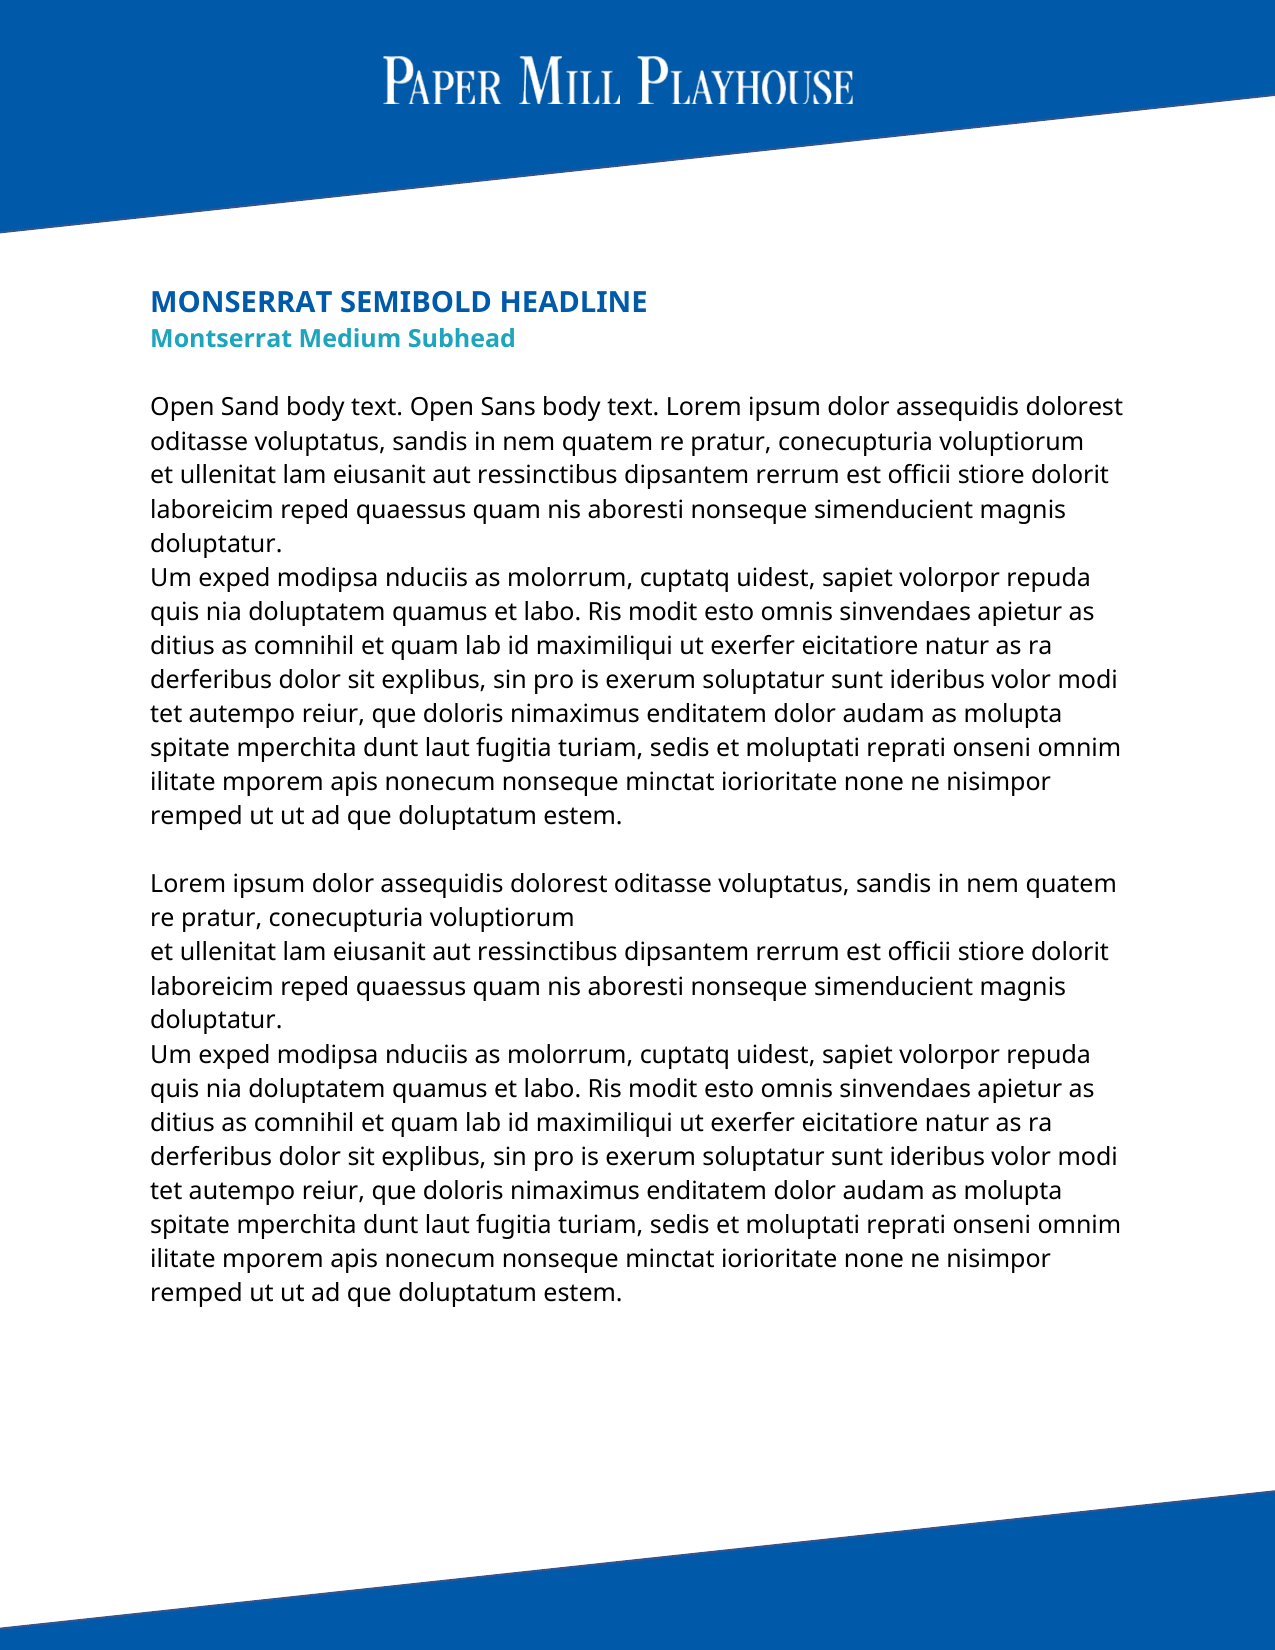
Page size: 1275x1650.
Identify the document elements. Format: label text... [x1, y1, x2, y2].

text Montserrat Medium Subhead [150, 321, 1125, 355]
text Lorem ipsum dolor assequidis dolorest oditasse voluptatus, sandis in nem quatem re pratur, conecupturia voluptiorum [150, 866, 1125, 934]
text Um exped modipsa nduciis as molorrum, cuptatq uidest, sapiet volorpor repuda quis nia doluptatem quamus et labo. Ris modit esto omnis sinvendaes apietur as ditius as comnihil et quam lab id maximiliqui ut exerfer eicitatiore natur as ra derferibus dolor sit explibus, sin pro is exerum soluptatur sunt ideribus volor modi tet autempo reiur, que doloris nimaximus enditatem dolor audam as molupta spitate mperchita dunt laut fugitia turiam, sedis et moluptati reprati onseni omnim ilitate mporem apis nonecum nonseque minctat iorioritate none ne nisimpor remped ut ut ad que doluptatum estem. [150, 559, 1125, 832]
text et ullenitat lam eiusanit aut ressinctibus dipsantem rerrum est officii stiore dolorit laboreicim reped quaessus quam nis aboresti nonseque simenducient magnis doluptatur. [150, 457, 1125, 559]
text Open Sand body text. Open Sans body text. Lorem ipsum dolor assequidis dolorest oditasse voluptatus, sandis in nem quatem re pratur, conecupturia voluptiorum [150, 389, 1125, 457]
text et ullenitat lam eiusanit aut ressinctibus dipsantem rerrum est officii stiore dolorit laboreicim reped quaessus quam nis aboresti nonseque simenducient magnis doluptatur. [150, 934, 1125, 1036]
text Um exped modipsa nduciis as molorrum, cuptatq uidest, sapiet volorpor repuda quis nia doluptatem quamus et labo. Ris modit esto omnis sinvendaes apietur as ditius as comnihil et quam lab id maximiliqui ut exerfer eicitatiore natur as ra derferibus dolor sit explibus, sin pro is exerum soluptatur sunt ideribus volor modi tet autempo reiur, que doloris nimaximus enditatem dolor audam as molupta spitate mperchita dunt laut fugitia turiam, sedis et moluptati reprati onseni omnim ilitate mporem apis nonecum nonseque minctat iorioritate none ne nisimpor remped ut ut ad que doluptatum estem. [150, 1036, 1125, 1309]
text MONSERRAT SEMIBOLD HEADLINE [150, 281, 1125, 321]
